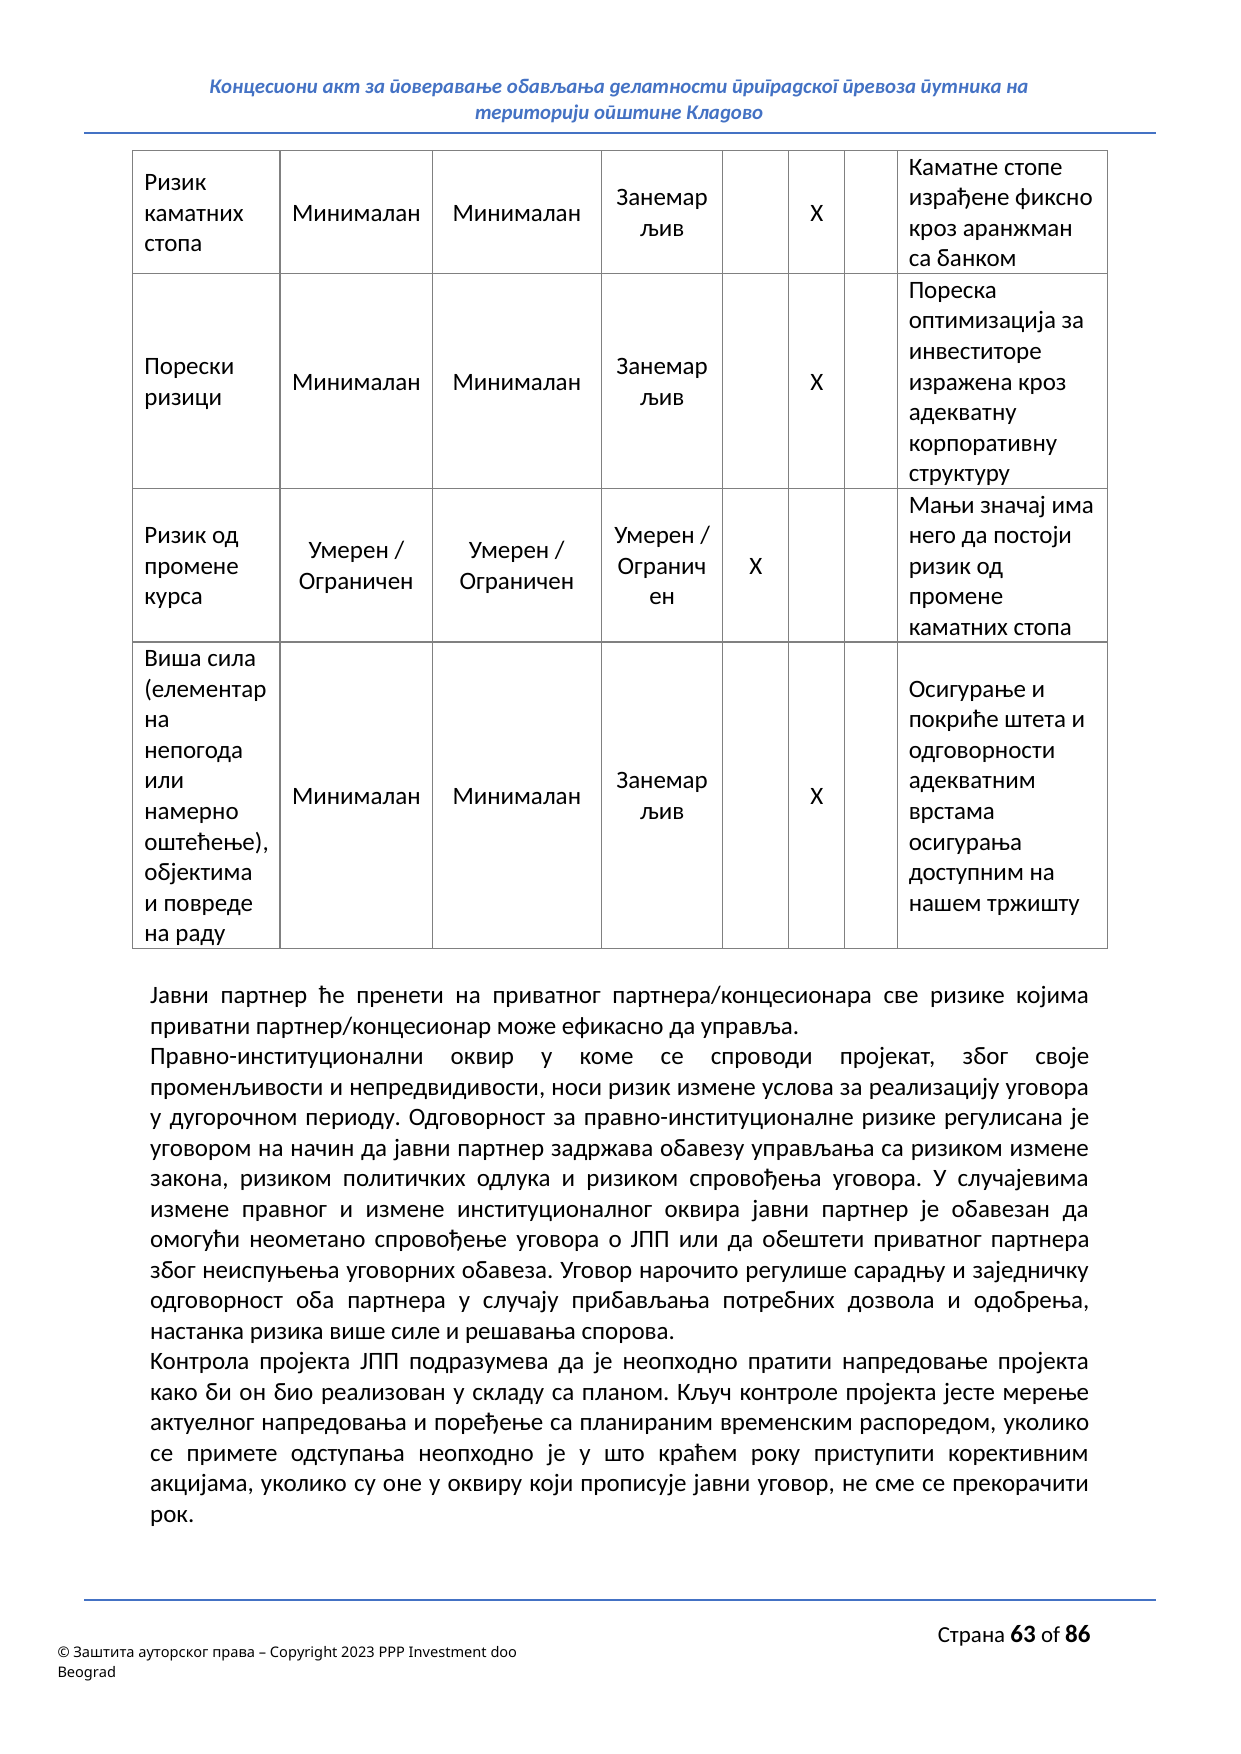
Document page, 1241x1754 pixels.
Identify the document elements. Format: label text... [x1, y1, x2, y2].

table_cell Минималан [433, 151, 601, 273]
table_cell [723, 274, 788, 488]
table_cell Минималан [281, 643, 432, 948]
text Koнтрола пројекта ЈПП подразумева да је неопходно пратити напредовање пројекта како би он био реализован у складу са планом. Кључ контроле пројекта јесте мерење актуелног напредовања и поређење са планираним временским распоредом, уколико се примете одступања неопходно је у што краћем року приступити корективним акцијама, уколико су оне у оквиру који прописује јавни уговор, не сме се прекорачити рок. [150, 1346, 1090, 1529]
table_cell Минималан [433, 274, 601, 488]
table_cell Ризик од промене курса [133, 489, 279, 641]
table_cell Умерен / Ограничен [281, 489, 432, 641]
table_cell Каматне стопе израђене фиксно кроз аранжман са банком [898, 151, 1107, 273]
table_cell Умерен / Ограничен [602, 489, 722, 641]
table_cell Мањи значај има него да постоји ризик од промене каматних стопа [898, 489, 1107, 641]
table_cell Виша сила (елементарна непогода или намерно оштећење), објектима и повреде на раду [133, 643, 279, 948]
table_cell [845, 643, 897, 948]
table_cell Пореска оптимизација за инвеститоре изражена кроз адекватну корпоративну структуру [898, 274, 1107, 488]
text Јавни партнер ће пренети на приватног партнера/концесионара све ризике којима приватни партнер/концесионар може ефикасно да управља. [150, 979, 1090, 1040]
table_cell [723, 643, 788, 948]
table_cell X [789, 274, 844, 488]
table_cell Ризик каматних стопа [133, 151, 279, 273]
table_cell Осигурање и покриће штета и одговорности адекватним врстама осигурања доступним на нашем тржишту [898, 643, 1107, 948]
table_cell [789, 489, 844, 641]
table_cell Минималан [281, 151, 432, 273]
table_cell [845, 274, 897, 488]
table_cell Минималан [281, 274, 432, 488]
table_cell Занемарљив [602, 274, 722, 488]
table_cell Порески ризици [133, 274, 279, 488]
table_cell X [723, 489, 788, 641]
table_cell Занемарљив [602, 151, 722, 273]
table_cell Занемарљив [602, 643, 722, 948]
table_cell [845, 489, 897, 641]
table_cell Минималан [433, 643, 601, 948]
table_cell [723, 151, 788, 273]
text Правно-институционални оквир у коме се спроводи пројекат, због своје променљивости и непредвидивости, носи ризик измене услова за реализацију уговора у дугорочном периоду. Одговорност за правно-институционалне ризике регулисана је уговором на начин да јавни партнер задржава обавезу управљања са ризиком измене закона, ризиком политичких одлука и ризиком спровођења уговора. У случајевима измене правног и измене институционалног оквира јавни партнер је обавезан да омогући неометано спровођење уговора о ЈПП или да обештети приватног партнера због неиспуњења уговорних обавеза. Уговор нарочито регулише сарадњу и заједничку одговорност оба партнера у случају прибављања потребних дозвола и одобрења, настанка ризика више силе и решавања спорова. [150, 1040, 1090, 1346]
table_cell [845, 151, 897, 273]
table_cell X [789, 643, 844, 948]
table_cell X [789, 151, 844, 273]
table_cell Умерен / Ограничен [433, 489, 601, 641]
